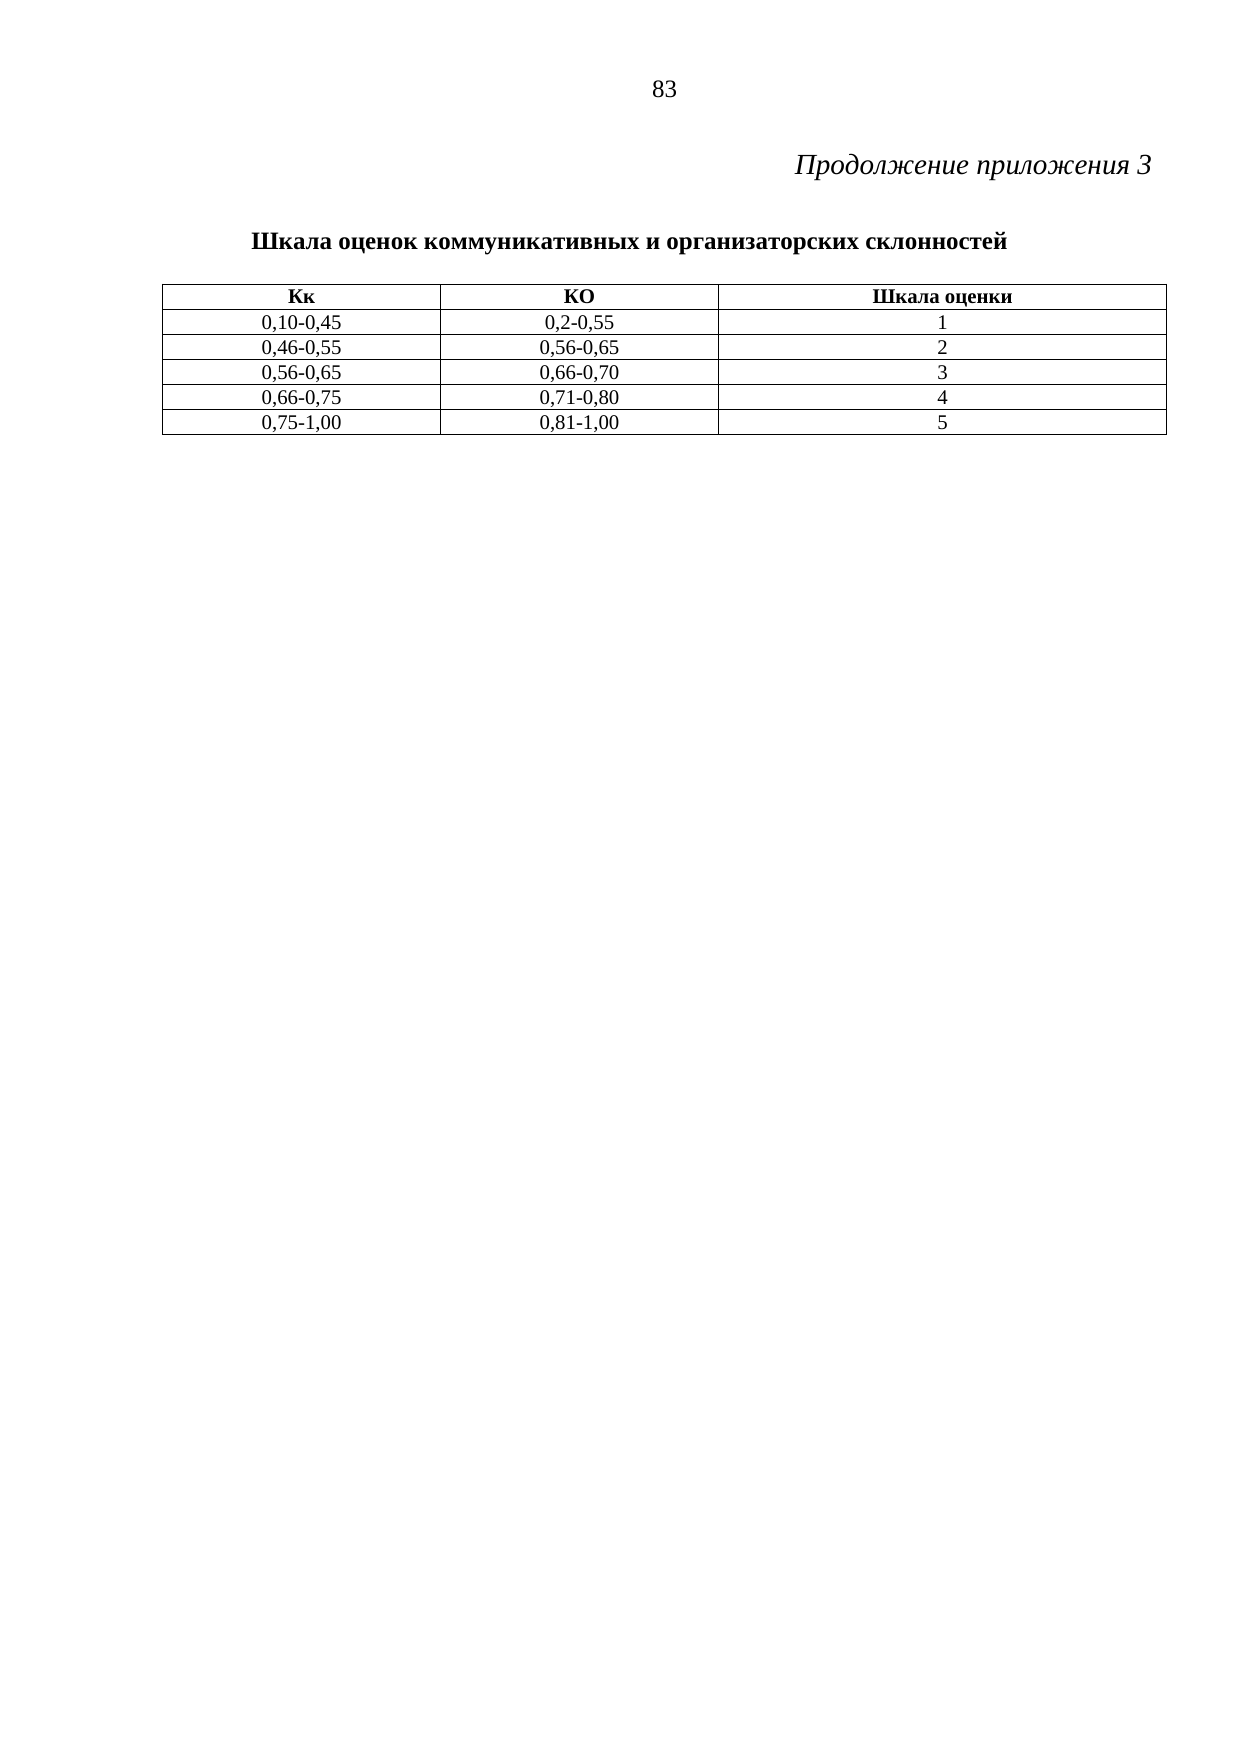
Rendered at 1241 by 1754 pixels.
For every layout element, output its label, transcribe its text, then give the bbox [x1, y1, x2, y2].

table_cell 0,10-0,45 [163, 310, 440, 334]
table_cell 2 [719, 335, 1166, 359]
table_cell 0,66-0,70 [441, 360, 718, 384]
table_cell 0,2-0,55 [441, 310, 718, 334]
table_cell 0,75-1,00 [163, 410, 440, 434]
table_cell 0,46-0,55 [163, 335, 440, 359]
table_cell 4 [719, 385, 1166, 409]
table_header Кк [163, 285, 440, 308]
table_cell 0,56-0,65 [163, 360, 440, 384]
table_cell 5 [719, 410, 1166, 434]
text Шкала оценок коммуникативных и организаторских склонностей [177, 226, 1152, 255]
table_cell 0,81-1,00 [441, 410, 718, 434]
text Продолжение приложения 3 [177, 147, 1152, 180]
table_header КО [441, 285, 718, 308]
table_cell 0,56-0,65 [441, 335, 718, 359]
table_cell 0,66-0,75 [163, 385, 440, 409]
table_cell 1 [719, 310, 1166, 334]
table_cell 0,71-0,80 [441, 385, 718, 409]
table_cell 3 [719, 360, 1166, 384]
table_header Шкала оценки [719, 285, 1166, 308]
